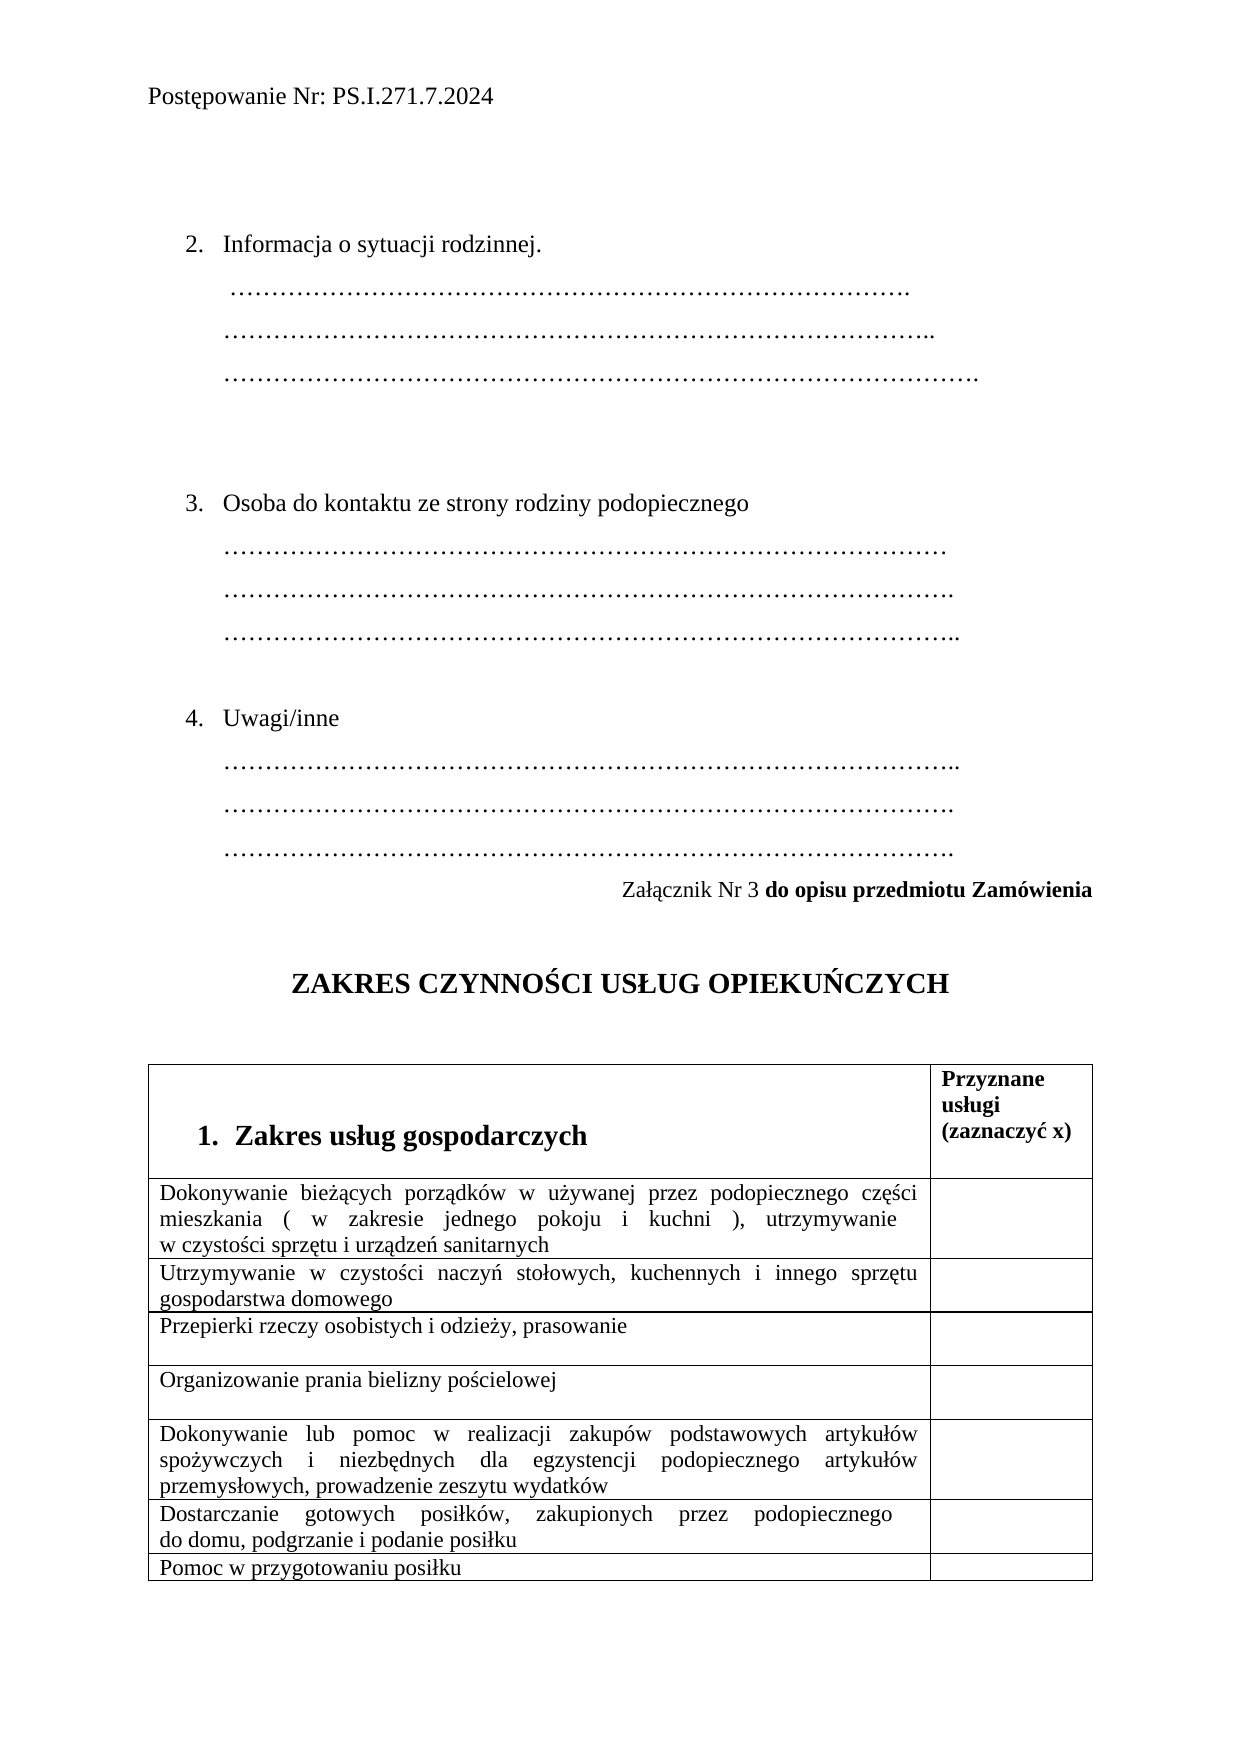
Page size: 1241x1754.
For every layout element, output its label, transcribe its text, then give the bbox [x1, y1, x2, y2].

table_cell [931, 1500, 1092, 1553]
table_cell Utrzymywanie w czystości naczyń stołowych, kuchennych i innego sprzętu gospodarstwa domowego [149, 1259, 930, 1311]
text ………………………………………………………………………. [223, 272, 1093, 301]
table_cell [931, 1554, 1092, 1580]
table_cell Dokonywanie lub pomoc w realizacji zakupów podstawowych artykułów spożywczych i niezbędnych dla egzystencji podopiecznego artykułów przemysłowych, prowadzenie zeszytu wydatków [149, 1420, 930, 1499]
text ……………………………………………………………………………. [223, 833, 1093, 861]
table_cell Przepierki rzeczy osobistych i odzieży, prasowanie [149, 1313, 930, 1365]
text ………………………………………………………………………….. [223, 315, 1093, 344]
table_cell [931, 1366, 1092, 1419]
table_cell Dostarczanie gotowych posiłków, zakupionych przez podopiecznego do domu, podgrzanie i podanie posiłku [149, 1500, 930, 1553]
list Uwagi/inne [185, 703, 1093, 732]
text ……………………………………………………………………………. [223, 789, 1093, 818]
table_header Zakres usług gospodarczych [149, 1065, 930, 1177]
table_cell [931, 1259, 1092, 1311]
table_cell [149, 1554, 930, 1580]
text …………………………………………………………………………… [223, 531, 1093, 559]
table_cell [931, 1313, 1092, 1365]
text …………………………………………………………………………….. [223, 617, 1093, 646]
table_cell [931, 1420, 1092, 1499]
table_cell [931, 1179, 1092, 1258]
text ZAKRES CZYNNOŚCI USŁUG OPIEKUŃCZYCH [148, 966, 1093, 999]
text ……………………………………………………………………………. [223, 574, 1093, 603]
text ………………………………………………………………………………. [223, 358, 1093, 387]
text …………………………………………………………………………….. [223, 746, 1093, 775]
text Załącznik Nr 3 do opisu przedmiotu Zamówienia [148, 876, 1093, 902]
list Informacja o sytuacji rodzinnej. [185, 229, 1093, 258]
table_cell Dokonywanie bieżących porządków w używanej przez podopiecznego części mieszkania ( w zakresie jednego pokoju i kuchni ), utrzymywanie w czystości sprzętu i urządzeń sanitarnych [149, 1179, 930, 1258]
table_header Przyznane usługi (zaznaczyć x) [931, 1065, 1092, 1177]
table_cell Organizowanie prania bielizny pościelowej [149, 1366, 930, 1419]
list Osoba do kontaktu ze strony rodziny podopiecznego [185, 488, 1093, 516]
